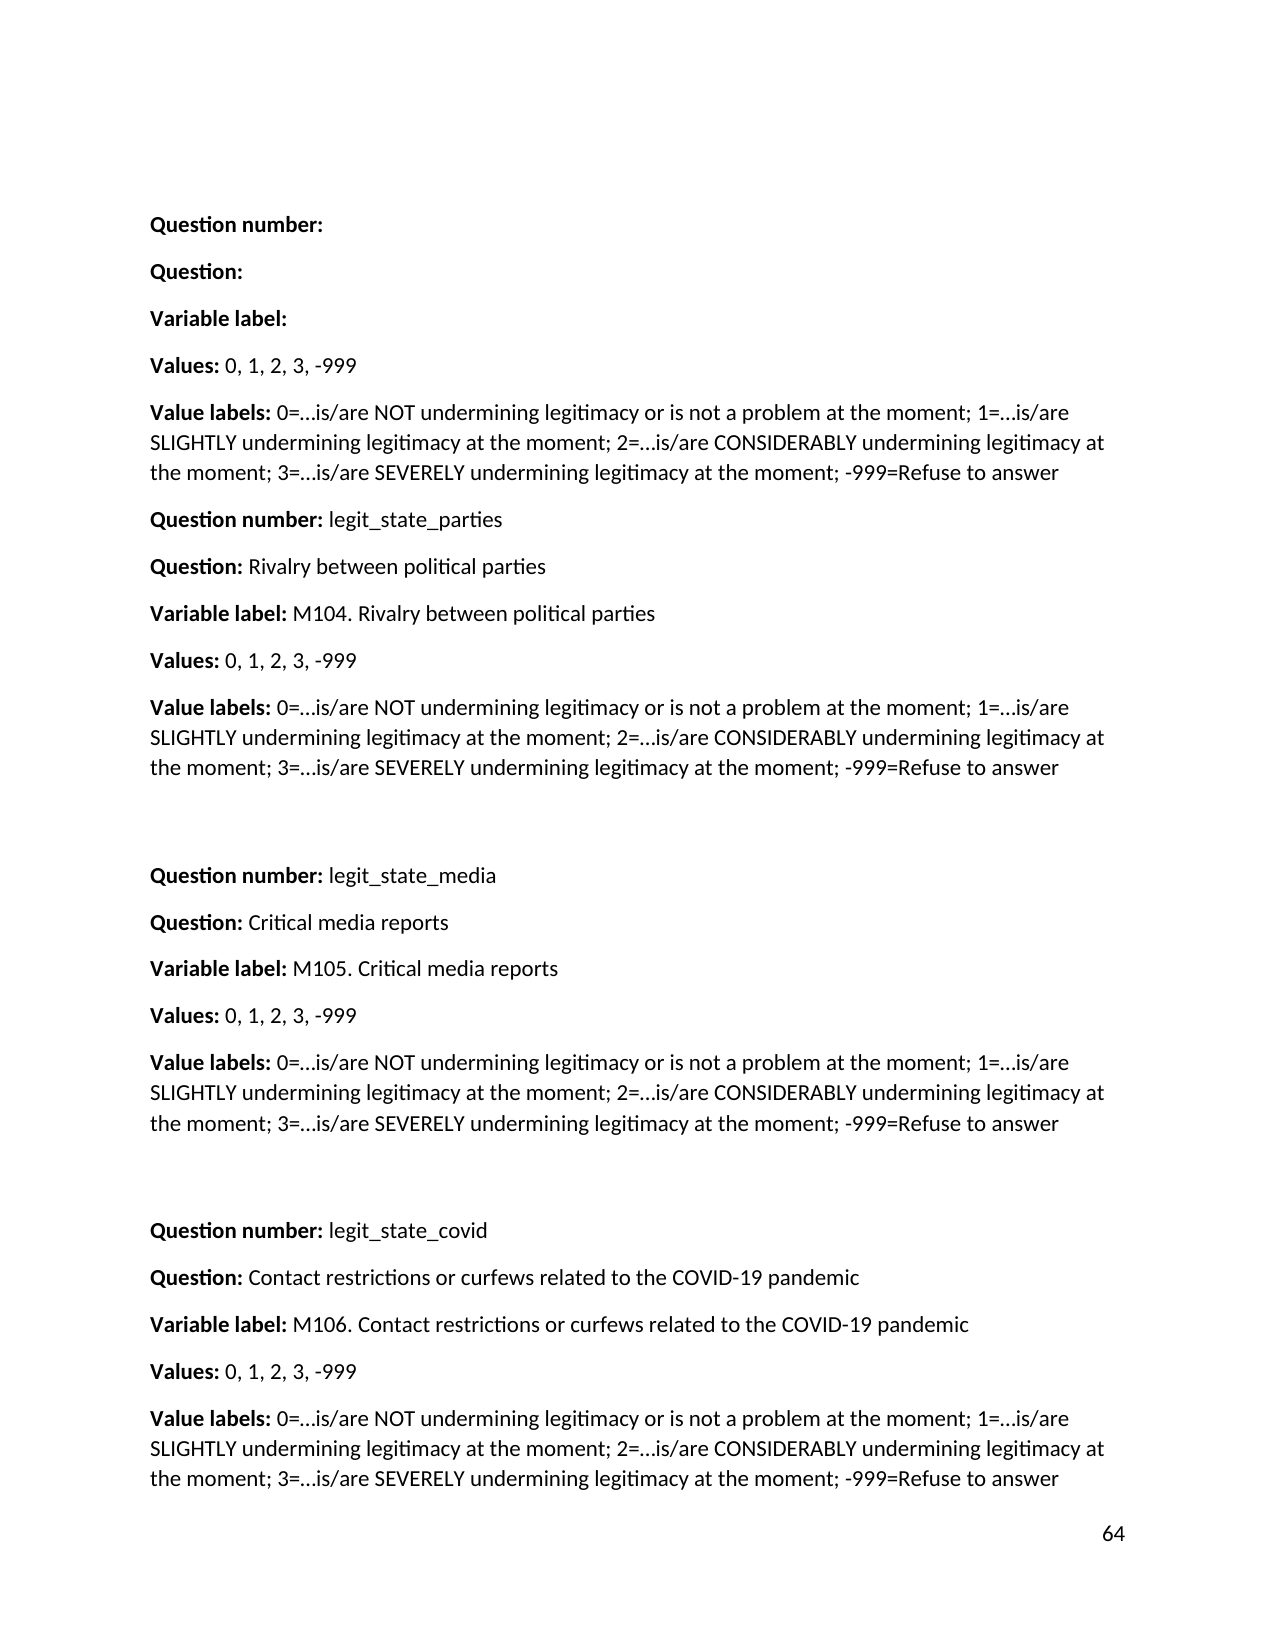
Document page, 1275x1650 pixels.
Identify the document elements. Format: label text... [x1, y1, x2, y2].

text Question number: legit_state_media [150, 861, 1125, 889]
text Values: 0, 1, 2, 3, -999 [150, 1357, 1125, 1385]
text Question: Contact restrictions or curfews related to the COVID-19 pandemic [150, 1263, 1125, 1291]
text Question number: legit_state_parties [150, 505, 1125, 533]
text Values: 0, 1, 2, 3, -999 [150, 351, 1125, 379]
text Values: 0, 1, 2, 3, -999 [150, 646, 1125, 674]
text Question number: legit_state_covid [150, 1216, 1125, 1244]
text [150, 1404, 1125, 1492]
text Variable label: M106. Contact restrictions or curfews related to the COVID-19 pandemic [150, 1310, 1125, 1338]
text Variable label: M104. Rivalry between political parties [150, 599, 1125, 627]
text Variable label: [150, 304, 1125, 332]
text Question: Critical media reports [150, 908, 1125, 936]
text Variable label: M105. Critical media reports [150, 954, 1125, 983]
text Question number: [150, 211, 1125, 239]
text Values: 0, 1, 2, 3, -999 [150, 1001, 1125, 1029]
text Question: Rivalry between political parties [150, 552, 1125, 580]
text Question: [150, 257, 1125, 286]
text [150, 398, 1125, 487]
